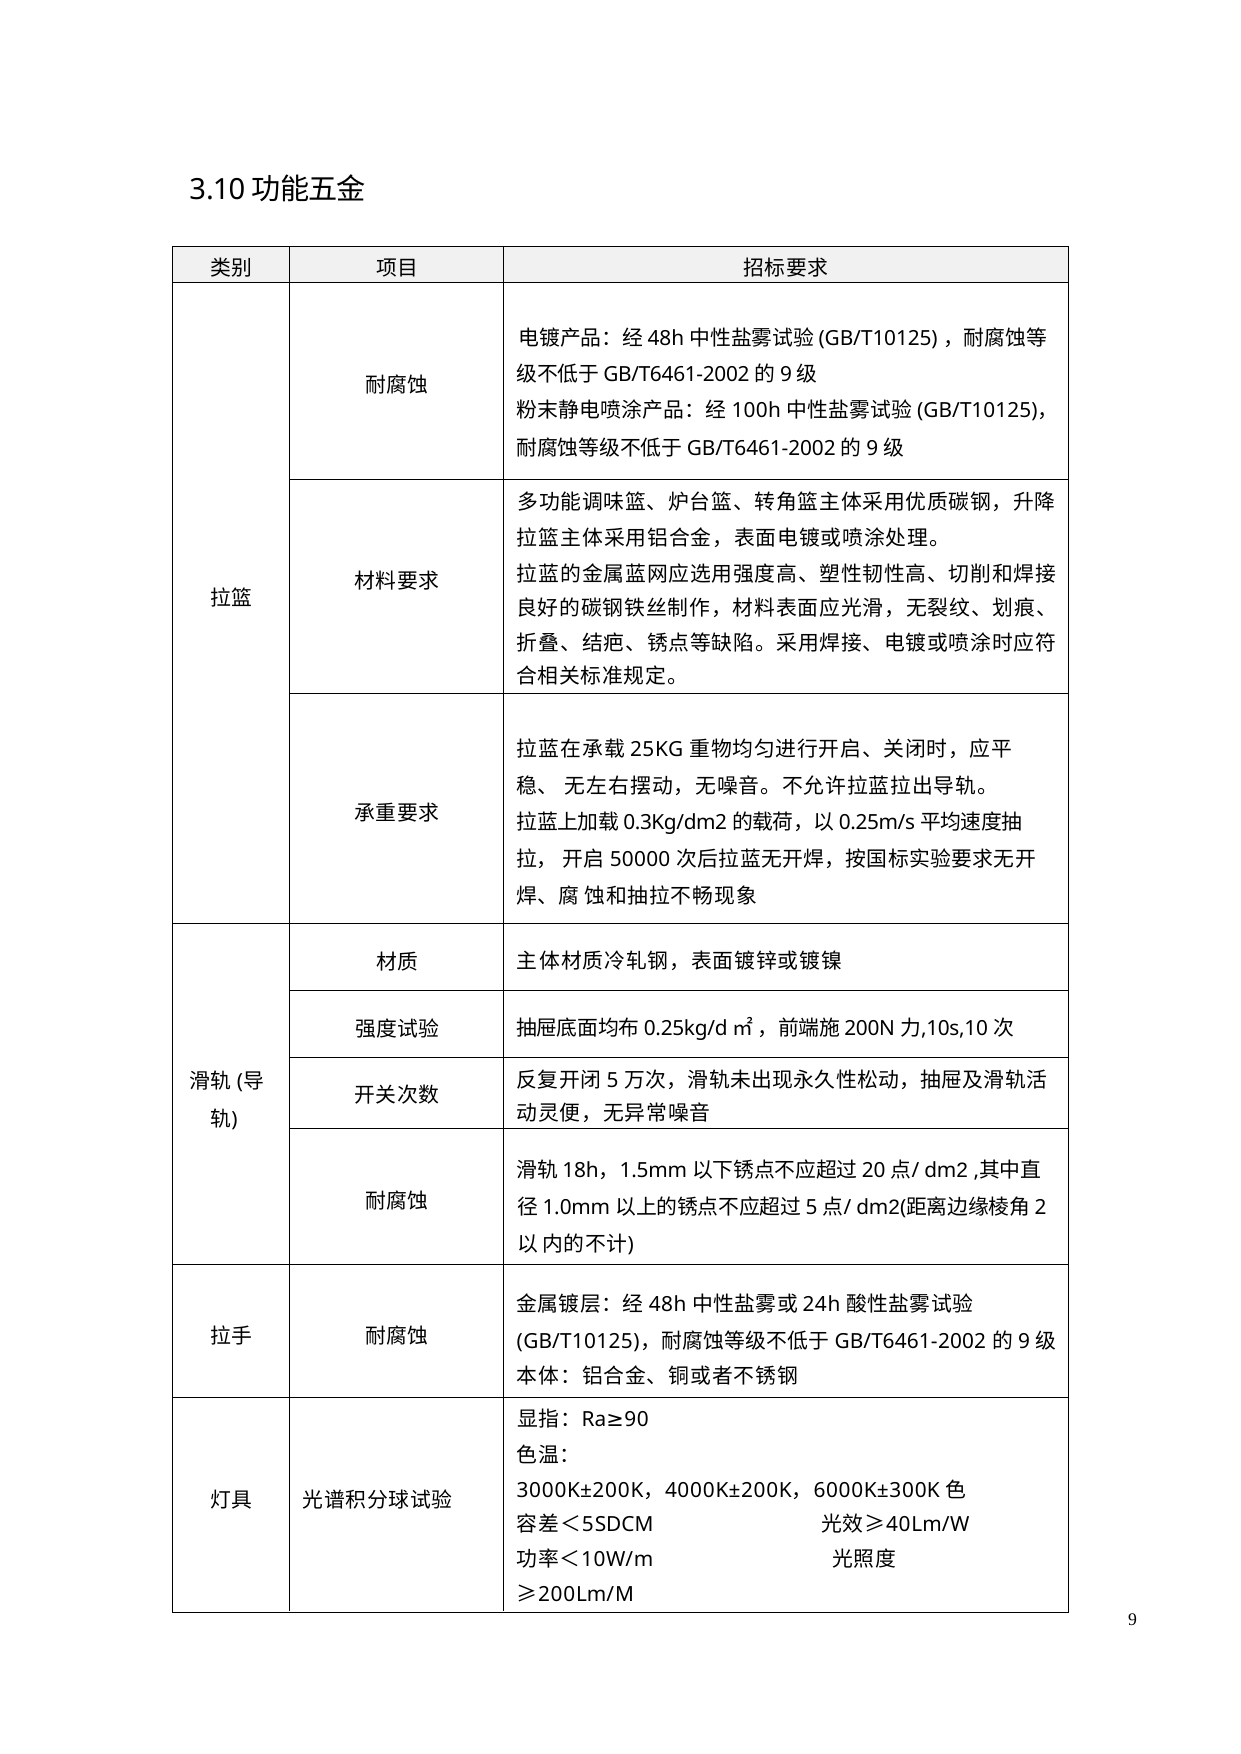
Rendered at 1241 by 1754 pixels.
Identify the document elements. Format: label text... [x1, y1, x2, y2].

table_cell 耐腐蚀 [290, 283, 503, 479]
table_cell 滑轨 18h，1.5mm 以下锈点不应超过 20 点/ dm2 ,其中直径 1.0mm 以上的锈点不应超过 5 点/ dm2(距离边缘棱角 2 以 内的不计) [504, 1129, 1068, 1264]
table_cell 拉手 [173, 1265, 289, 1397]
table_cell 材质 [290, 924, 503, 990]
table_cell 灯具 [173, 1398, 289, 1611]
table_cell 开关次数 [290, 1058, 503, 1128]
table_header 招标要求 [504, 247, 1068, 282]
table_header 类别 [173, 247, 289, 282]
table_cell 抽屉底面均布 0.25kg/d ㎡ ，前端施 200N 力,10s,10 次 [504, 991, 1068, 1057]
table_cell 强度试验 [290, 991, 503, 1057]
table_cell 耐腐蚀 [290, 1265, 503, 1397]
table_cell 金属镀层：经 48h 中性盐雾或24h 酸性盐雾试验 (GB/T10125)，耐腐蚀等级不低于 GB/T6461-2002 的 9 级 本体：铝合金、铜或者不锈钢 [504, 1265, 1068, 1397]
table_header 项目 [290, 247, 503, 282]
table_cell 主体材质冷轧钢，表面镀锌或镀镍 [504, 924, 1068, 990]
table_cell 材料要求 [290, 480, 503, 693]
table_cell 承重要求 [290, 694, 503, 923]
table_cell 多功能调味篮、炉台篮、转角篮主体采用优质碳钢，升降 拉篮主体采用铝合金，表面电镀或喷涂处理。 拉蓝的金属蓝网应选用强度高、塑性韧性高、切削和焊接 良好的碳钢铁丝制作，材料表面应光滑，无裂纹、划痕、 折叠、结疤、锈点等缺陷。采用焊接、电镀或喷涂时应符 合相关标准规定。 [504, 480, 1068, 693]
table_cell 耐腐蚀 [290, 1129, 503, 1264]
table_cell 显指：Ra≥90 色温：3000K±200K，4000K±200K，6000K±300K 色容差＜5SDCM 光效≥40Lm/W 功率＜10W/m 光照度≥200Lm/M [504, 1398, 1068, 1611]
table_cell 反复开闭 5 万次，滑轨未出现永久性松动，抽屉及滑轨活 动灵便，无异常噪音 [504, 1058, 1068, 1128]
table_cell 电镀产品：经 48h 中性盐雾试验 (GB/T10125) ，耐腐蚀等 级不低于 GB/T6461-2002 的 9 级 粉末静电喷涂产品：经 100h 中性盐雾试验 (GB/T10125)， 耐腐蚀等级不低于 GB/T6461-2002 的 9 级 [504, 283, 1068, 479]
table_cell 拉蓝在承载25KG 重物均匀进行开启、关闭时，应平稳、 无左右摆动，无噪音。不允许拉蓝拉出导轨。 拉蓝上加载 0.3Kg/dm2 的载荷，以 0.25m/s 平均速度抽拉， 开启 50000 次后拉蓝无开焊，按国标实验要求无开焊、腐 蚀和抽拉不畅现象 [504, 694, 1068, 923]
table_cell 光谱积分球试验 [290, 1398, 503, 1611]
table_cell 拉篮 [173, 283, 289, 923]
table_cell 滑轨 (导 轨) [173, 924, 289, 1264]
text 3.10 功能五金 [189, 168, 1137, 207]
